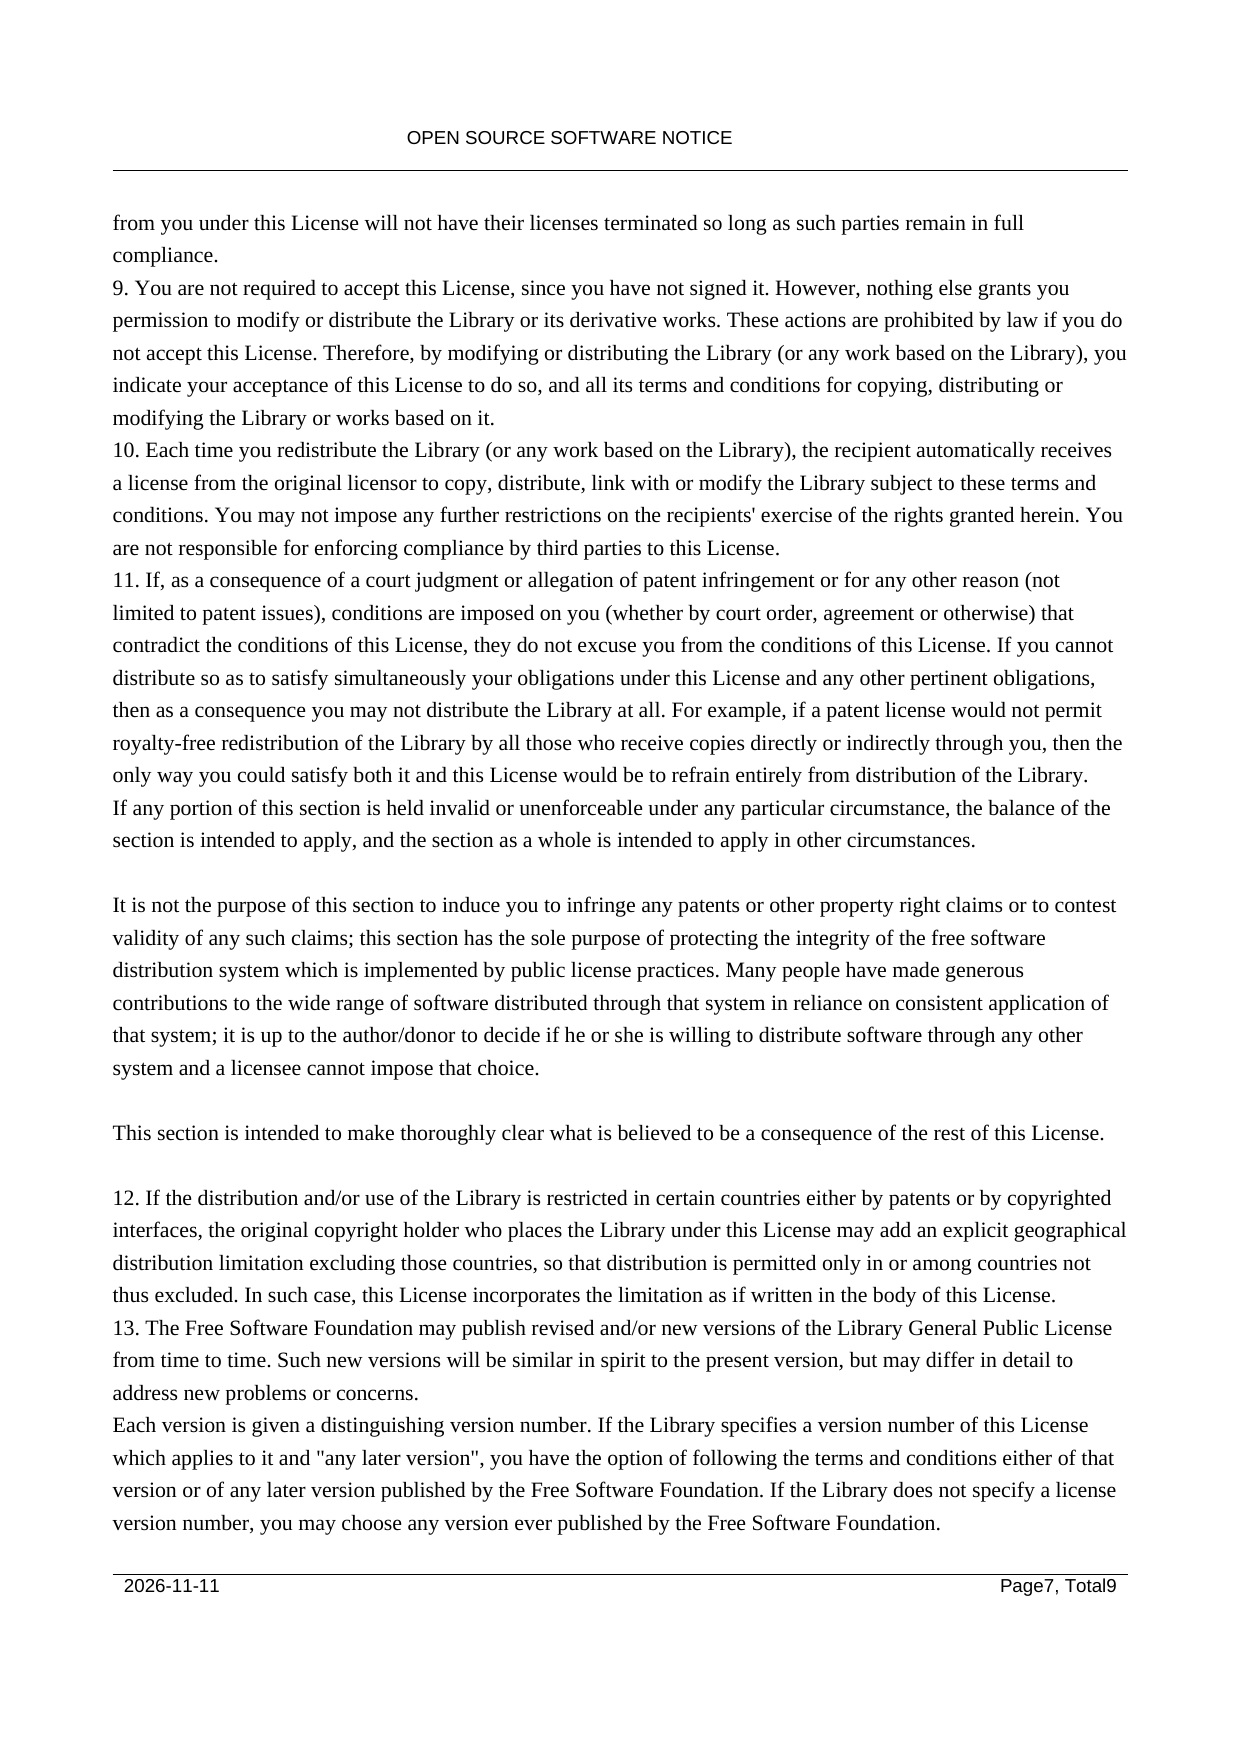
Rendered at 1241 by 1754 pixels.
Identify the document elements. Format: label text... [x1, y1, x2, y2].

text 10. Each time you redistribute the Library (or any work based on the Library), the recipient automatically receives a license from the original licensor to copy, distribute, link with or modify the Library subject to these terms and conditions. You may not impose any further restrictions on the recipients' exercise of the rights granted herein. You are not responsible for enforcing compliance by third parties to this License. [112, 434, 1128, 564]
text 12. If the distribution and/or use of the Library is restricted in certain countries either by patents or by copyrighted interfaces, the original copyright holder who places the Library under this License may add an explicit geographical distribution limitation excluding those countries, so that distribution is permitted only in or among countries not thus excluded. In such case, this License incorporates the limitation as if written in the body of this License. [112, 1181, 1128, 1311]
text 9. You are not required to accept this License, since you have not signed it. However, nothing else grants you permission to modify or distribute the Library or its derivative works. These actions are prohibited by law if you do not accept this License. Therefore, by modifying or distributing the Library (or any work based on the Library), you indicate your acceptance of this License to do so, and all its terms and conditions for copying, distributing or modifying the Library or works based on it. [112, 271, 1128, 434]
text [112, 206, 1128, 271]
text This section is intended to make thoroughly clear what is believed to be a consequence of the rest of this License. [112, 1116, 1128, 1149]
text 13. The Free Software Foundation may publish revised and/or new versions of the Library General Public License from time to time. Such new versions will be similar in spirit to the present version, but may differ in detail to address new problems or concerns. [112, 1311, 1128, 1409]
text If any portion of this section is held invalid or unenforceable under any particular circumstance, the balance of the section is intended to apply, and the section as a whole is intended to apply in other circumstances. [112, 791, 1128, 856]
text Each version is given a distinguishing version number. If the Library specifies a version number of this License which applies to it and "any later version", you have the option of following the terms and conditions either of that version or of any later version published by the Free Software Foundation. If the Library does not specify a license version number, you may choose any version ever published by the Free Software Foundation. [112, 1409, 1128, 1539]
text It is not the purpose of this section to induce you to infringe any patents or other property right claims or to contest validity of any such claims; this section has the sole purpose of protecting the integrity of the free software distribution system which is implemented by public license practices. Many people have made generous contributions to the wide range of software distributed through that system in reliance on consistent application of that system; it is up to the author/donor to decide if he or she is willing to distribute software through any other system and a licensee cannot impose that choice. [112, 889, 1128, 1084]
text 11. If, as a consequence of a court judgment or allegation of patent infringement or for any other reason (not limited to patent issues), conditions are imposed on you (whether by court order, agreement or otherwise) that contradict the conditions of this License, they do not excuse you from the conditions of this License. If you cannot distribute so as to satisfy simultaneously your obligations under this License and any other pertinent obligations, then as a consequence you may not distribute the Library at all. For example, if a patent license would not permit royalty-free redistribution of the Library by all those who receive copies directly or indirectly through you, then the only way you could satisfy both it and this License would be to refrain entirely from distribution of the Library. [112, 564, 1128, 791]
